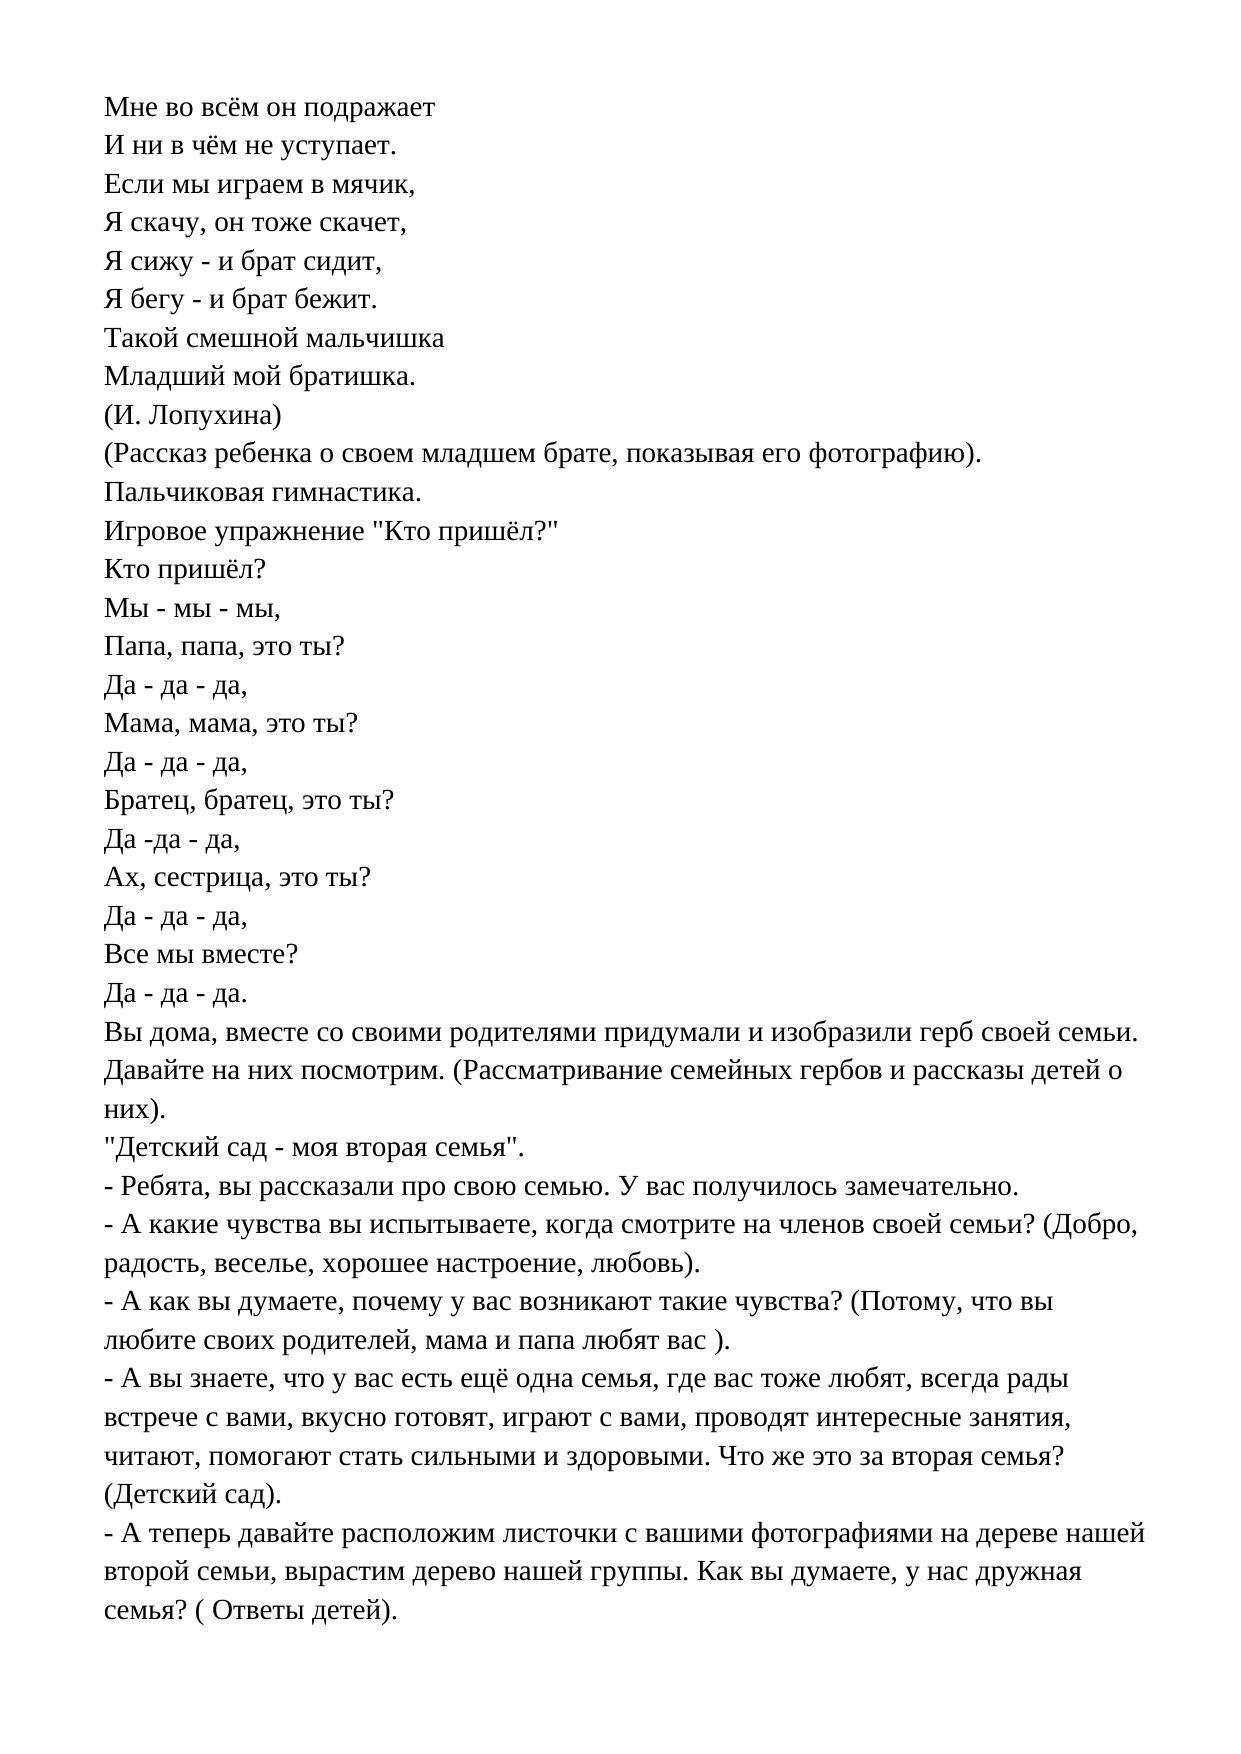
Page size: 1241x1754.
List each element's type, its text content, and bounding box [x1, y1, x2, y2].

text - А теперь давайте расположим листочки с вашими фотографиями на дереве нашей второй семьи, вырастим дерево нашей группы. Как вы думаете, у нас дружная семья? ( Ответы детей). [103, 1515, 1152, 1625]
text Пальчиковая гимнастика. [103, 474, 1152, 508]
text (Рассказ ребенка о своем младшем брате, показывая его фотографию). [103, 436, 1152, 469]
text - А вы знаете, что у вас есть ещё одна семья, где вас тоже любят, всегда рады встрече с вами, вкусно готовят, играют с вами, проводят интересные занятия, читают, помогают стать сильными и здоровыми. Что же это за вторая семья? (Детский сад). [103, 1361, 1152, 1510]
text "Детский сад - моя вторая семья". [103, 1129, 1152, 1163]
text - А как вы думаете, почему у вас возникают такие чувства? (Потому, что вы любите своих родителей, мама и папа любят вас ). [103, 1283, 1152, 1356]
text Кто пришёл? Мы - мы - мы, Папа, папа, это ты? Да - да - да, Мама, мама, это ты? Да - да - да, Братец, братец, это ты? Да -да - да, Ах, сестрица, это ты? Да - да - да, Все мы вместе? Да - да - да. [103, 551, 1152, 1009]
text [103, 89, 1152, 431]
text - Ребята, вы рассказали про свою семью. У вас получилось замечательно. [103, 1168, 1152, 1201]
text - А какие чувства вы испытываете, когда смотрите на членов своей семьи? (Добро, радость, веселье, хорошее настроение, любовь). [103, 1206, 1152, 1278]
text Игровое упражнение "Кто пришёл?" [103, 513, 1152, 546]
text Вы дома, вместе со своими родителями придумали и изобразили герб своей семьи. Давайте на них посмотрим. (Рассматривание семейных гербов и рассказы детей о них). [103, 1014, 1152, 1124]
